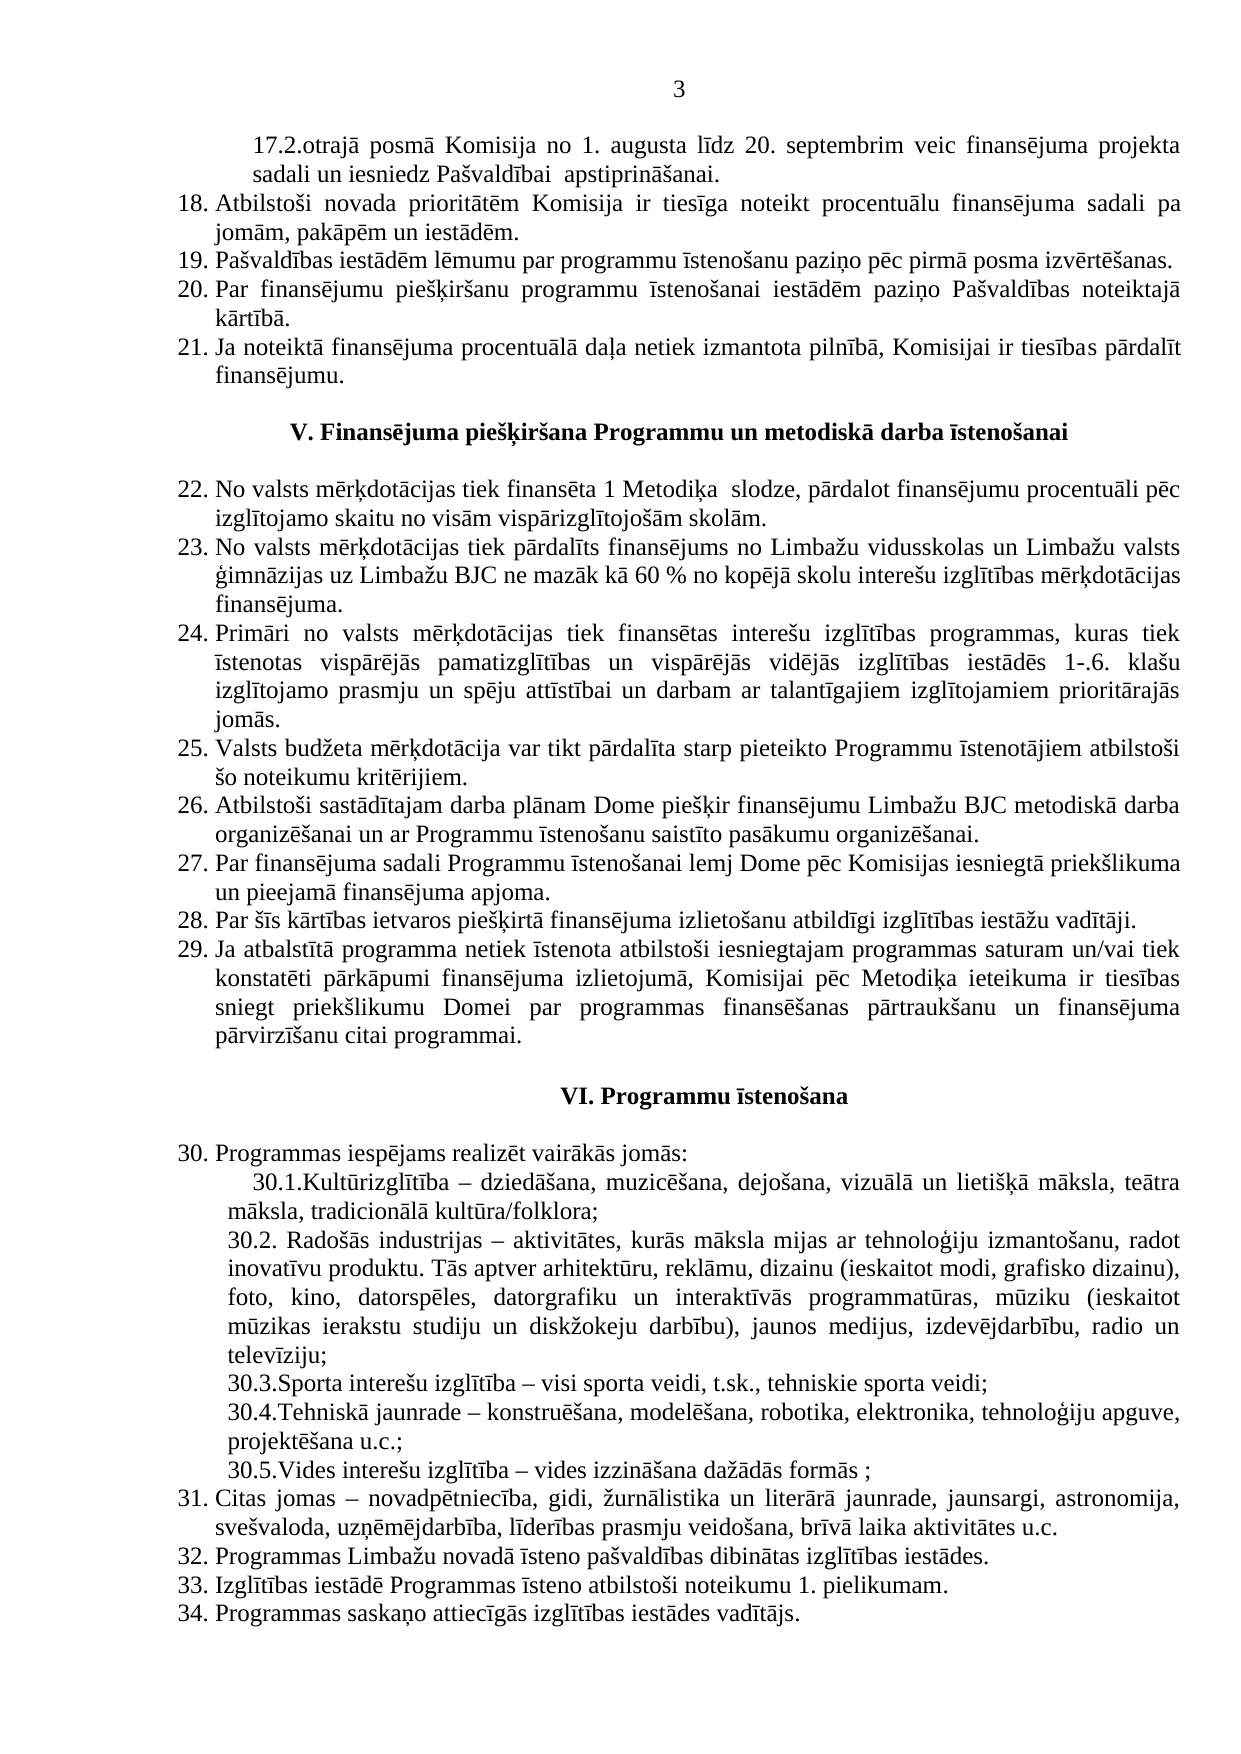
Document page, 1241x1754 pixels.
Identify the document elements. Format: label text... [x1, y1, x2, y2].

text 30.2. Radošās industrijas – aktivitātes, kurās māksla mijas ar tehnoloģiju izmantošanu, radot inovatīvu produktu. Tās aptver arhitektūru, reklāmu, dizainu (ieskaitot modi, grafisko dizainu), foto, kino, datorspēles, datorgrafiku un interaktīvās programmatūras, mūziku (ieskaitot mūzikas ierakstu studiju un diskžokeju darbību), jaunos medijus, izdevējdarbību, radio un televīziju; [227, 1225, 1181, 1368]
text 30.3.Sporta interešu izglītība – visi sporta veidi, t.sk., tehniskie sporta veidi; [177, 1368, 1181, 1397]
list Ja noteiktā finansējuma procentuālā daļa netiek izmantota pilnībā, Komisijai ir tiesības pārdalīt finansējumu. [177, 332, 1181, 389]
list Atbilstoši sastādītajam darba plānam Dome piešķir finansējumu Limbažu BJC metodiskā darba organizēšanai un ar Programmu īstenošanu saistīto pasākumu organizēšanai. [177, 790, 1181, 848]
text 30.5.Vides interešu izglītība – vides izzināšana dažādās formās ; [177, 1455, 1181, 1483]
list VI. Programmu īstenošana [227, 1081, 1181, 1110]
list Par finansējumu piešķiršanu programmu īstenošanai iestādēm paziņo Pašvaldības noteiktajā kārtībā. [177, 274, 1181, 332]
text V. Finansējuma piešķiršana Programmu un metodiskā darba īstenošanai [177, 417, 1181, 446]
list Programmas saskaņo attiecīgās izglītības iestādes vadītājs. [177, 1598, 1181, 1627]
text 30.1.Kultūrizglītība – dziedāšana, muzicēšana, dejošana, vizuālā un lietišķā māksla, teātra māksla, tradicionālā kultūra/folklora; [227, 1167, 1181, 1225]
list Citas jomas – novadpētniecība, gidi, žurnālistika un literārā jaunrade, jaunsargi, astronomija, svešvaloda, uzņēmējdarbība, līderības prasmju veidošana, brīvā laika aktivitātes u.c. [177, 1483, 1181, 1541]
list Primāri no valsts mērķdotācijas tiek finansētas interešu izglītības programmas, kuras tiek īstenotas vispārējās pamatizglītības un vispārējās vidējās izglītības iestādēs 1-.6. klašu izglītojamo prasmju un spēju attīstībai un darbam ar talantīgajiem izglītojamiem prioritārajās jomās. [177, 618, 1181, 733]
text 30.4.Tehniskā jaunrade – konstruēšana, modelēšana, robotika, elektronika, tehnoloģiju apguve, projektēšana u.c.; [227, 1397, 1181, 1455]
list Valsts budžeta mērķdotācija var tikt pārdalīta starp pieteikto Programmu īstenotājiem atbilstoši šo noteikumu kritērijiem. [177, 733, 1181, 790]
list No valsts mērķdotācijas tiek finansēta 1 Metodiķa slodze, pārdalot finansējumu procentuāli pēc izglītojamo skaitu no visām vispārizglītojošām skolām. [177, 474, 1181, 532]
list No valsts mērķdotācijas tiek pārdalīts finansējums no Limbažu vidusskolas un Limbažu valsts ģimnāzijas uz Limbažu BJC ne mazāk kā 60 % no kopējā skolu interešu izglītības mērķdotācijas finansējuma. [177, 532, 1181, 618]
list Ja atbalstītā programma netiek īstenota atbilstoši iesniegtajam programmas saturam un/vai tiek konstatēti pārkāpumi finansējuma izlietojumā, Komisijai pēc Metodiķa ieteikuma ir tiesības sniegt priekšlikumu Domei par programmas finansēšanas pārtraukšanu un finansējuma pārvirzīšanu citai programmai. [177, 934, 1181, 1049]
list Izglītības iestādē Programmas īsteno atbilstoši noteikumu 1. pielikumam. [177, 1570, 1181, 1598]
list Programmas iespējams realizēt vairākās jomās: [177, 1138, 1181, 1167]
list Programmas Limbažu novadā īsteno pašvaldības dibinātas izglītības iestādes. [177, 1541, 1181, 1570]
list Pašvaldības iestādēm lēmumu par programmu īstenošanu paziņo pēc pirmā posma izvērtēšanas. [177, 246, 1181, 274]
list Par finansējuma sadali Programmu īstenošanai lemj Dome pēc Komisijas iesniegtā priekšlikuma un pieejamā finansējuma apjoma. [177, 848, 1181, 905]
list Atbilstoši novada prioritātēm Komisija ir tiesīga noteikt procentuālu finansējuma sadali pa jomām, pakāpēm un iestādēm. [177, 188, 1181, 246]
text 17.2.otrajā posmā Komisija no 1. augusta līdz 20. septembrim veic finansējuma projekta sadali un iesniedz Pašvaldībai apstiprināšanai. [252, 131, 1181, 188]
list Par šīs kārtības ietvaros piešķirtā finansējuma izlietošanu atbildīgi izglītības iestāžu vadītāji. [177, 905, 1181, 934]
